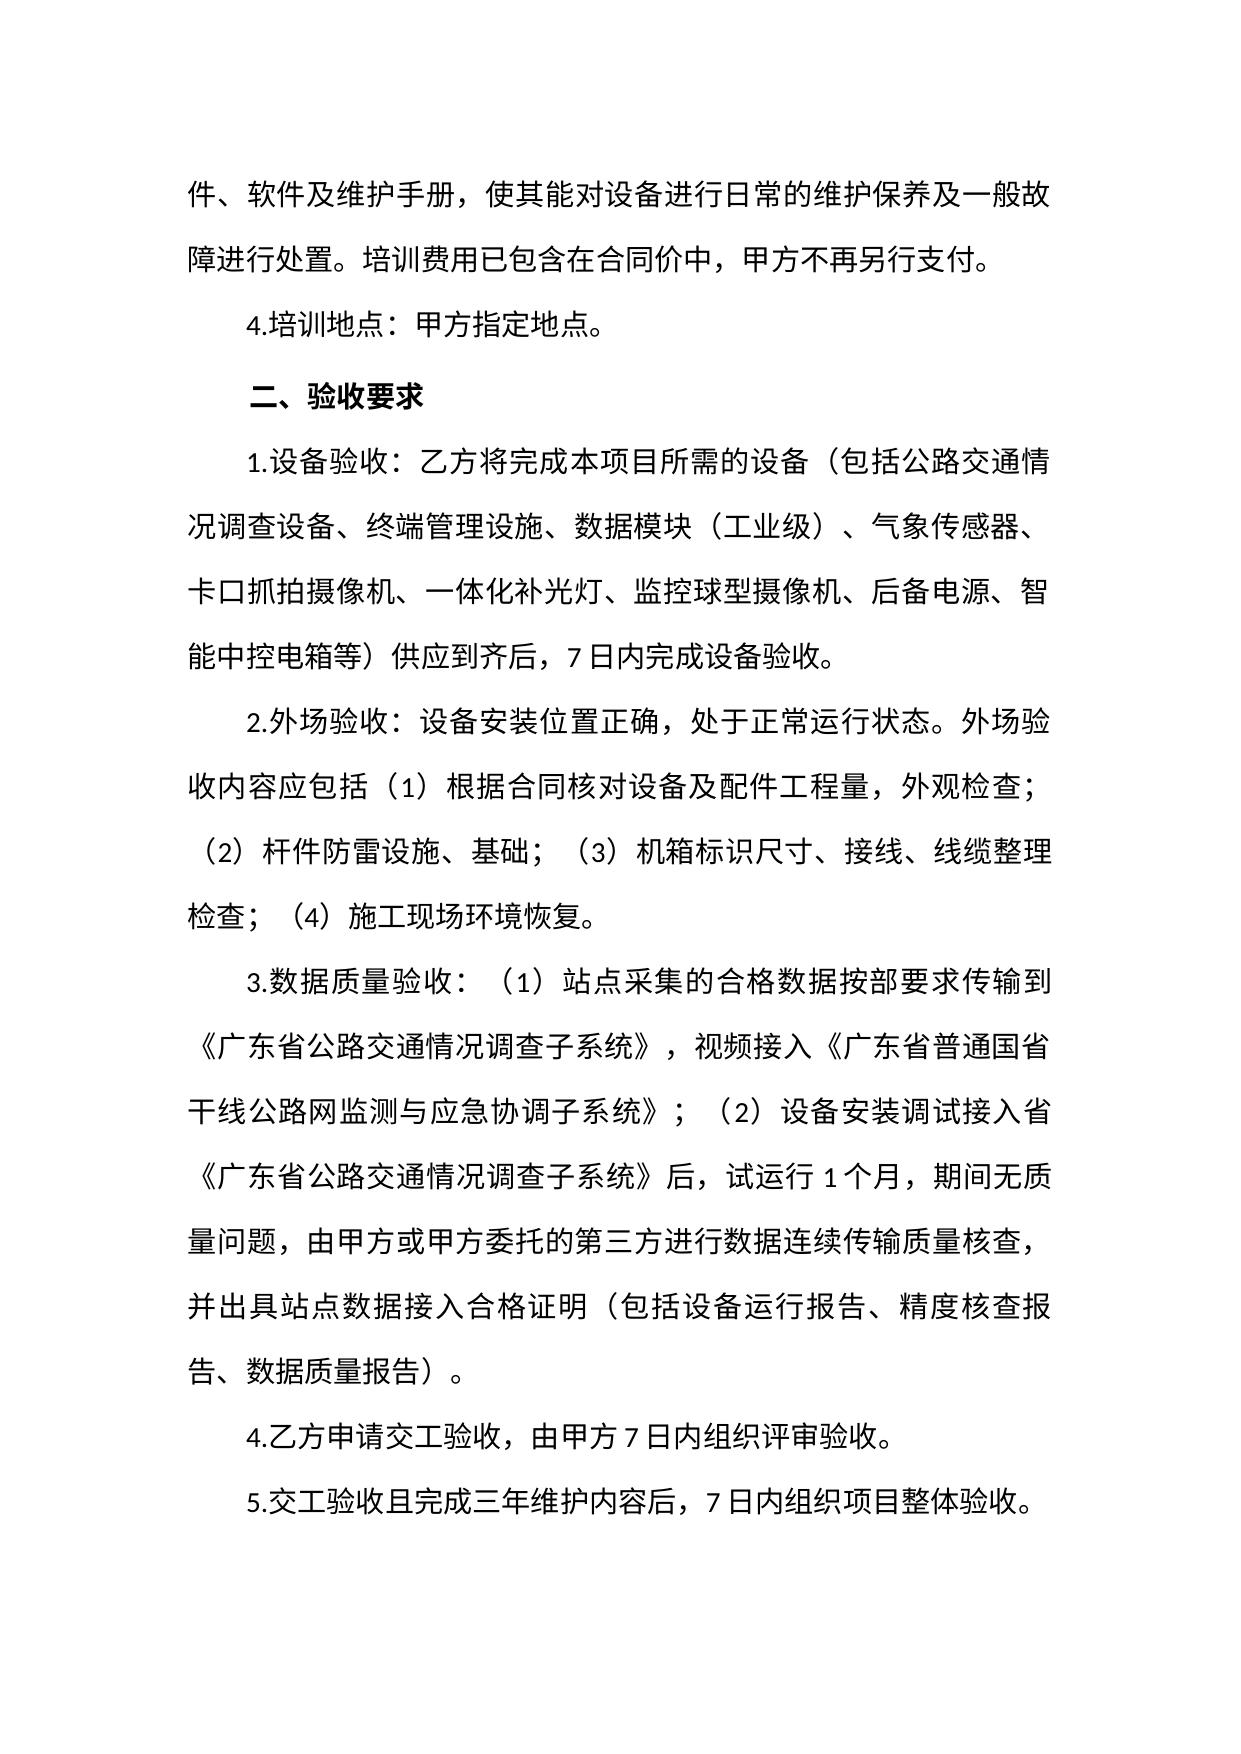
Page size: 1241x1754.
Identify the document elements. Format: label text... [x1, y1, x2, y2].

text 5.交工验收且完成三年维护内容后，7日内组织项目整体验收。 [187, 1468, 1053, 1533]
text 4.乙方申请交工验收，由甲方7日内组织评审验收。 [187, 1403, 1053, 1468]
text 3.数据质量验收：（1）站点采集的合格数据按部要求传输到《广东省公路交通情况调查子系统》，视频接入《广东省普通国省干线公路网监测与应急协调子系统》；（2）设备安装调试接入省《广东省公路交通情况调查子系统》后，试运行1个月，期间无质量问题，由甲方或甲方委托的第三方进行数据连续传输质量核查，并出具站点数据接入合格证明（包括设备运行报告、精度核查报告、数据质量报告）。 [187, 948, 1053, 1403]
text 1.设备验收：乙方将完成本项目所需的设备（包括公路交通情况调查设备、终端管理设施、数据模块（工业级）、气象传感器、卡口抓拍摄像机、一体化补光灯、监控球型摄像机、后备电源、智能中控电箱等）供应到齐后，7日内完成设备验收。 [187, 428, 1053, 688]
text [187, 162, 1053, 292]
text 2.外场验收：设备安装位置正确，处于正常运行状态。外场验收内容应包括（1）根据合同核对设备及配件工程量，外观检查；（2）杆件防雷设施、基础；（3）机箱标识尺寸、接线、线缆整理检查；（4）施工现场环境恢复。 [187, 688, 1053, 948]
text 二、验收要求 [191, 363, 1053, 428]
text 4.培训地点：甲方指定地点。 [187, 292, 1053, 357]
